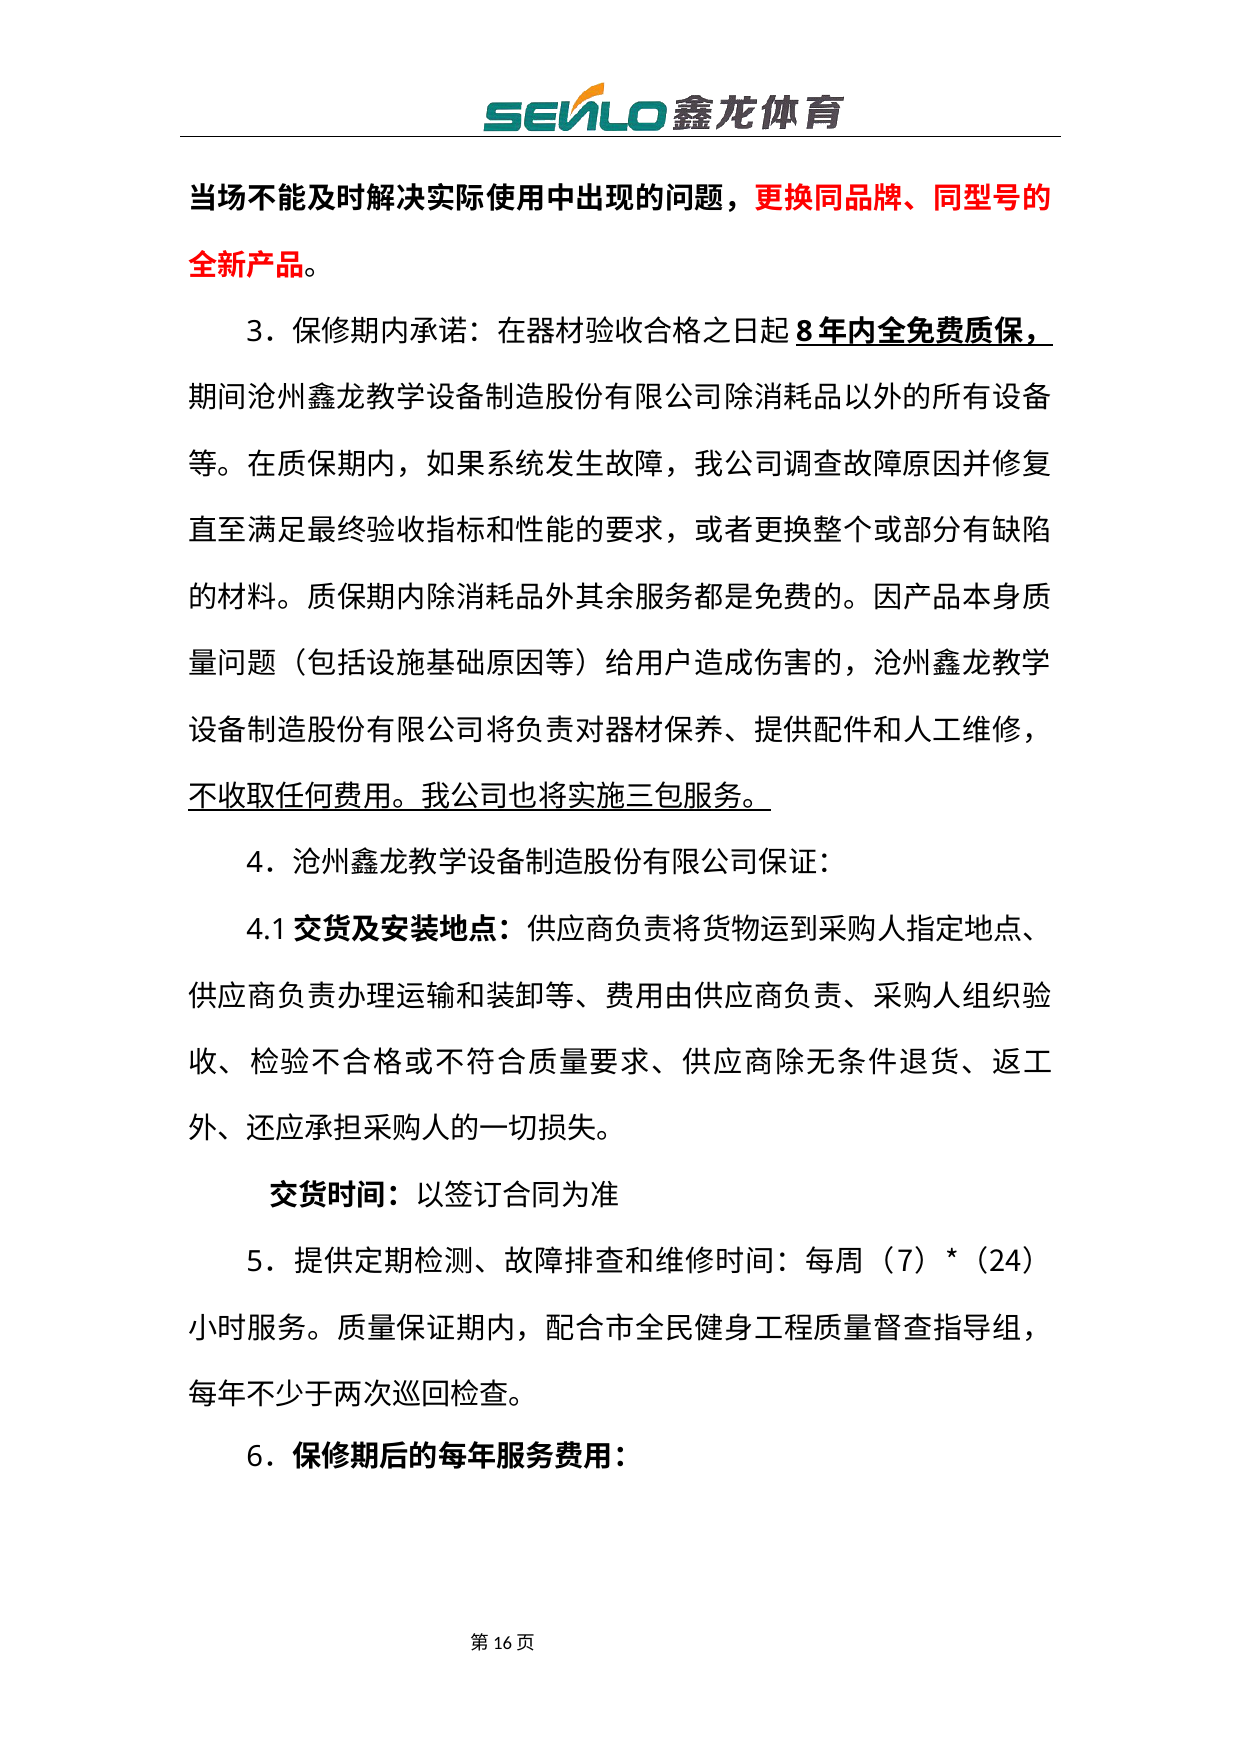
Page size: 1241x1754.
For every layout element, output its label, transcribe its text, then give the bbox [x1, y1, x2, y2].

text 4．沧州鑫龙教学设备制造股份有限公司保证： [188, 827, 1052, 893]
picture [480, 81, 845, 134]
text 交货时间：以签订合同为准 [188, 1159, 1052, 1226]
text 4.1交货及安装地点：供应商负责将货物运到采购人指定地点、供应商负责办理运输和装卸等、费用由供应商负责、采购人组织验收、检验不合格或不符合质量要求、供应商除无条件退货、返工外、还应承担采购人的一切损失。 [188, 893, 1052, 1159]
text 5．提供定期检测、故障排查和维修时间：每周（7）*（24）小时服务。质量保证期内，配合市全民健身工程质量督查指导组，每年不少于两次巡回检查。 [188, 1226, 1052, 1425]
text 6．保修期后的每年服务费用： [188, 1425, 1052, 1477]
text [188, 162, 1052, 295]
text 3．保修期内承诺：在器材验收合格之日起8年内全免费质保，期间沧州鑫龙教学设备制造股份有限公司除消耗品以外的所有设备等。在质保期内，如果系统发生故障，我公司调查故障原因并修复直至满足最终验收指标和性能的要求，或者更换整个或部分有缺陷的材料。质保期内除消耗品外其余服务都是免费的。因产品本身质量问题（包括设施基础原因等）给用户造成伤害的，沧州鑫龙教学设备制造股份有限公司将负责对器材保养、提供配件和人工维修，不收取任何费用。我公司也将实施三包服务。 [188, 295, 1052, 827]
